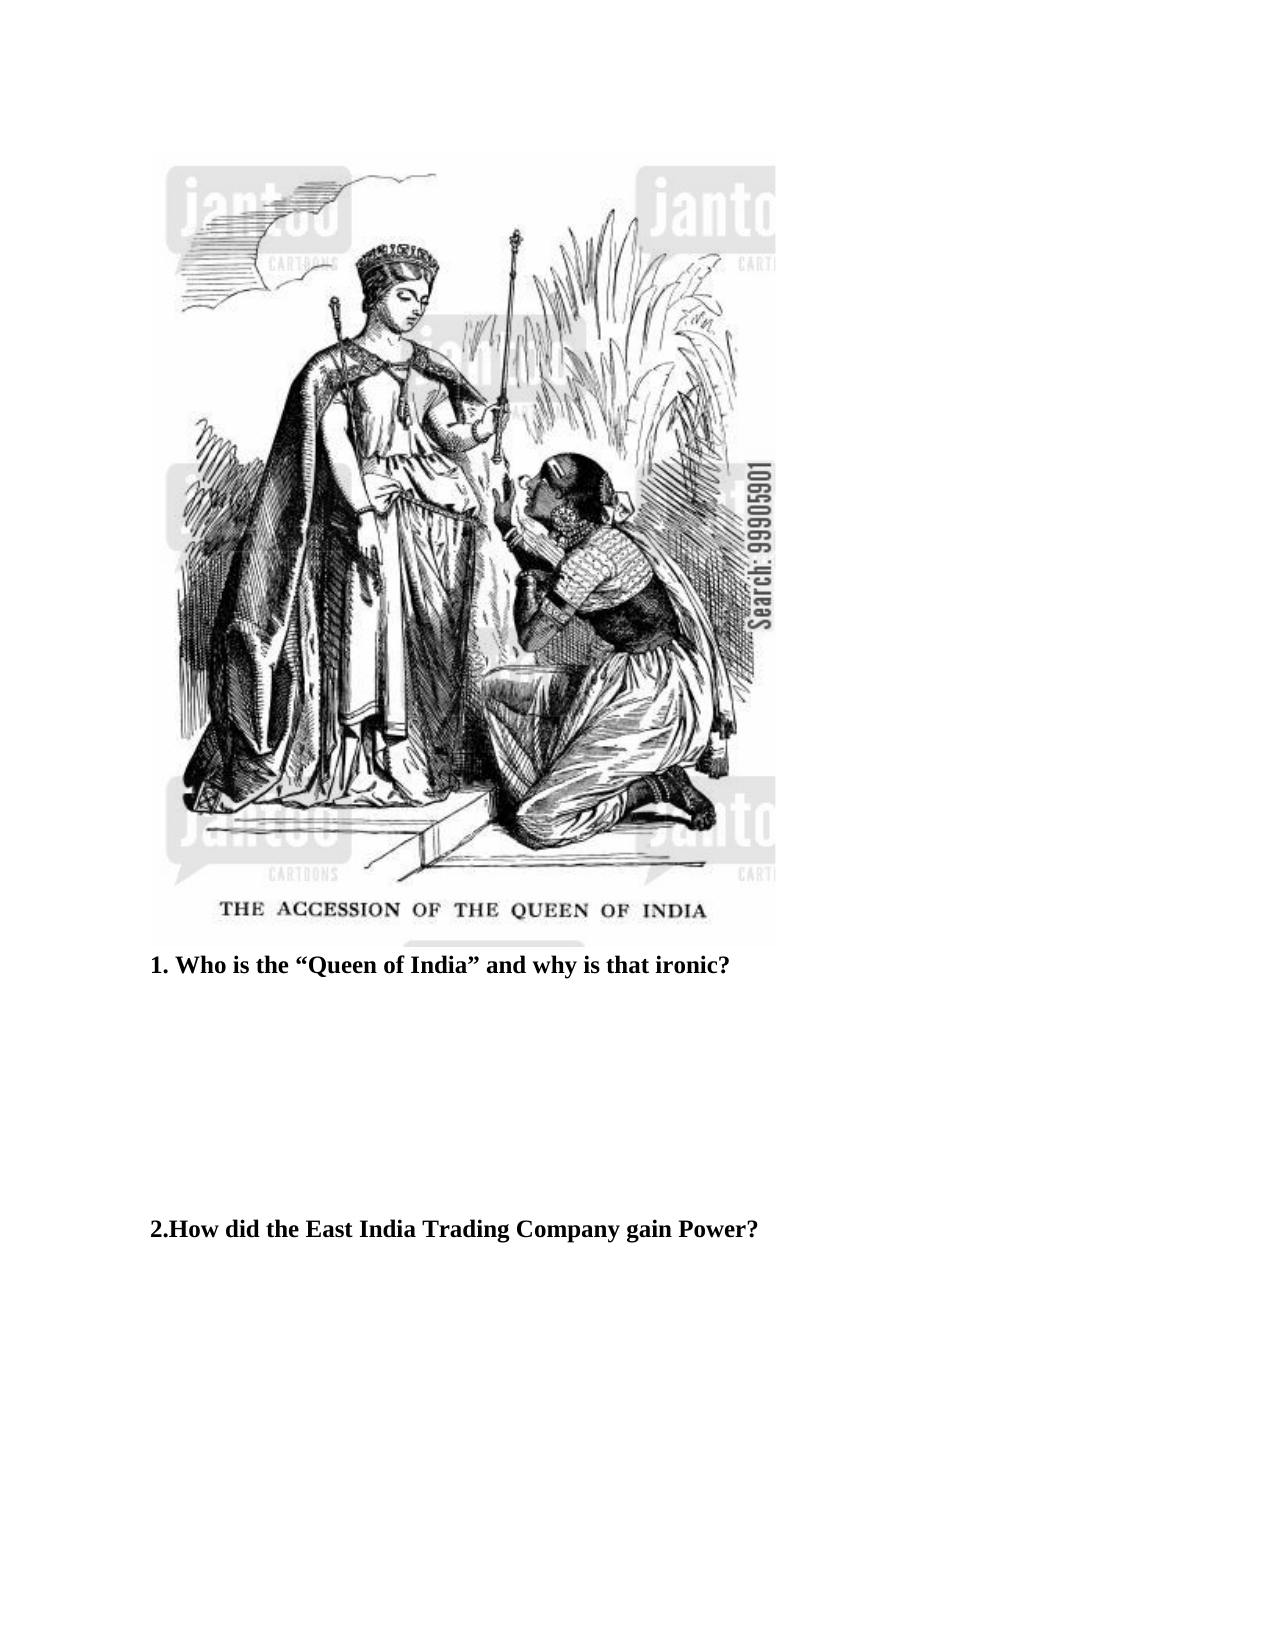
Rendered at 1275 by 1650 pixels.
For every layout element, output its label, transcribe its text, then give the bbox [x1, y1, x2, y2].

text 2.How did the East India Trading Company gain Power? [150, 1214, 1125, 1243]
picture [150, 150, 776, 947]
text 1. Who is the “Queen of India” and why is that ironic? [150, 950, 1125, 979]
